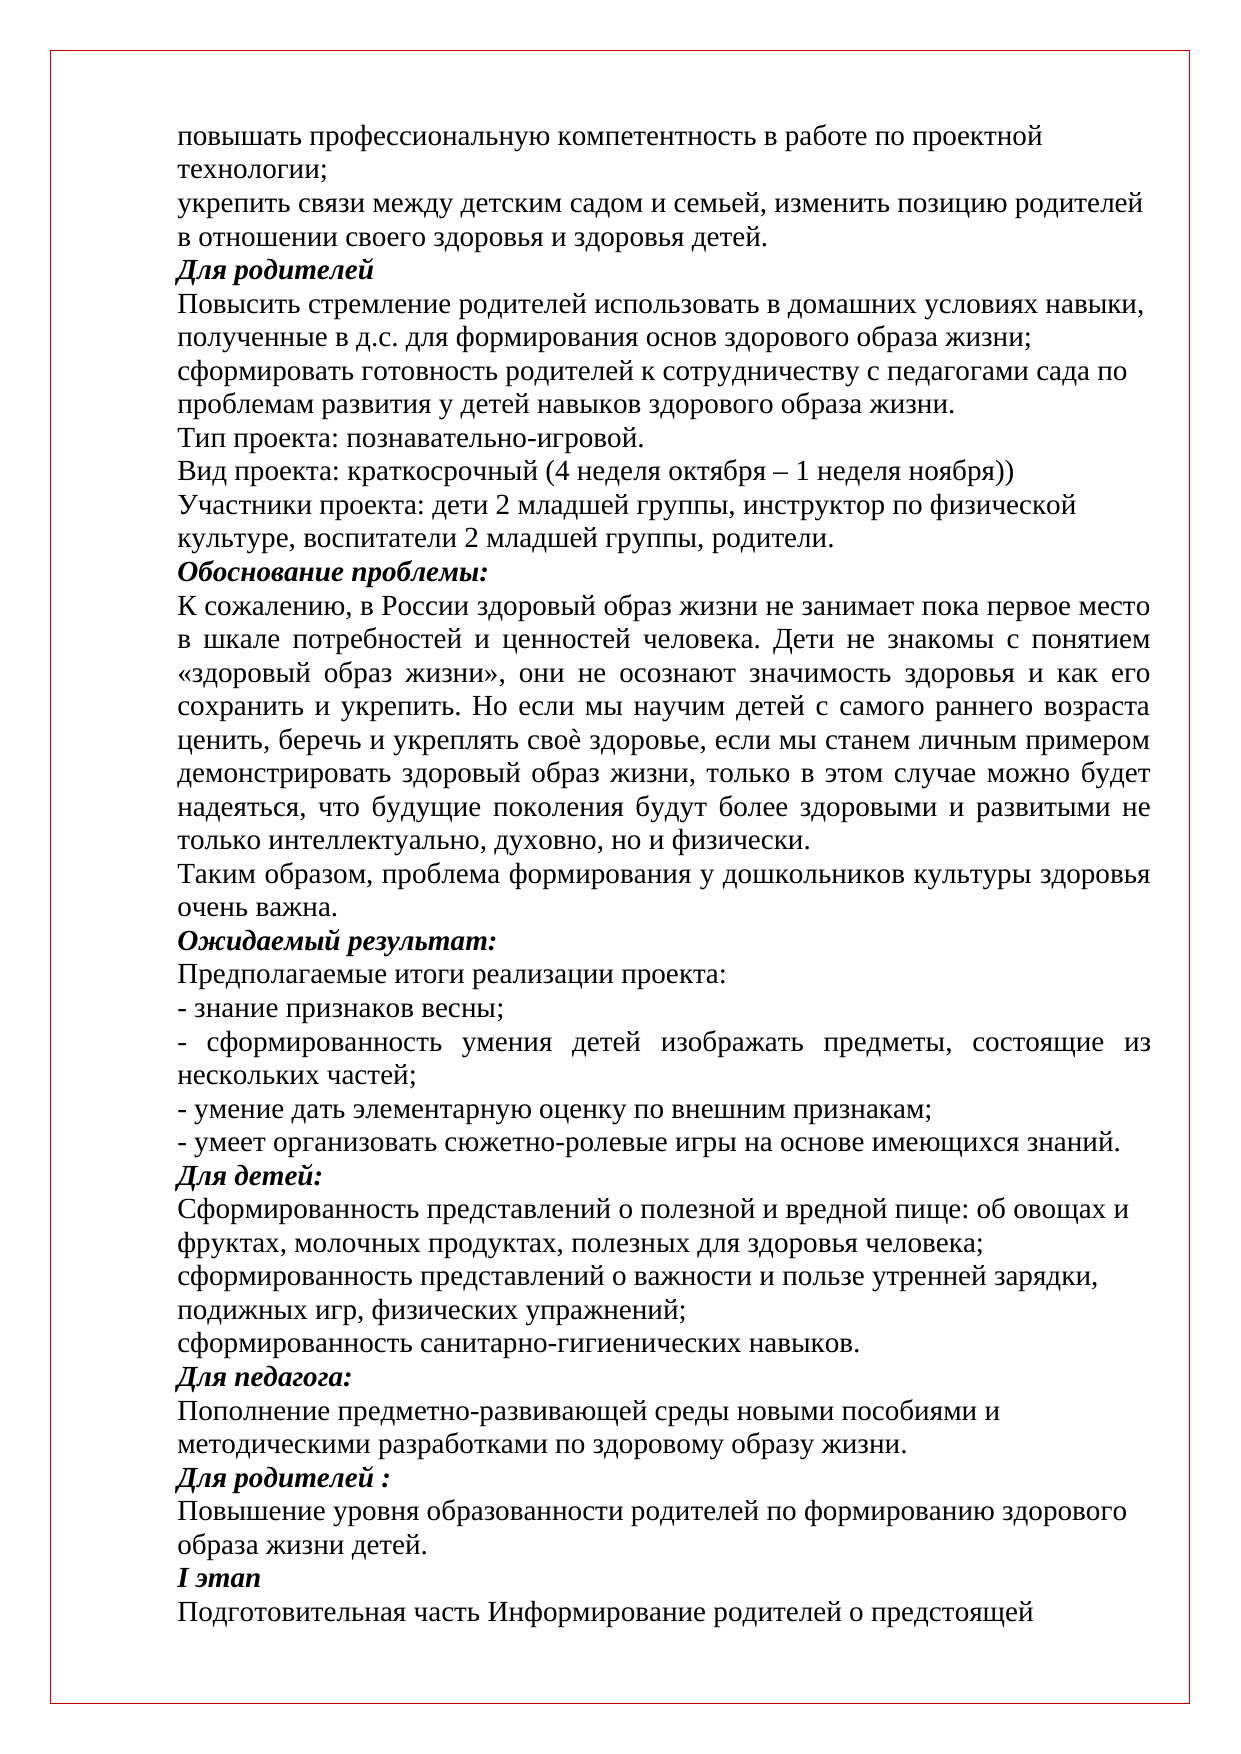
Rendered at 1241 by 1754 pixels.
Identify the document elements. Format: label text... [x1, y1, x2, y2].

text Таким образом, проблема формирования у дошкольников культуры здоровья очень важна. [177, 856, 1152, 923]
text Для родителей [177, 252, 1152, 286]
text культуре, воспитатели 2 младшей группы, родители. [177, 521, 1152, 554]
text - знание признаков весны; [177, 990, 1152, 1024]
text фруктах, молочных продуктах, полезных для здоровья человека; [177, 1225, 1152, 1258]
text Участники проекта: дети 2 младшей группы, инструктор по физической [177, 487, 1152, 521]
text Тип проекта: познавательно-игровой. [177, 420, 1152, 453]
text полученные в д.с. для формирования основ здорового образа жизни; [177, 319, 1152, 353]
text сформированность санитарно-гигиенических навыков. [177, 1326, 1152, 1359]
text Сформированность представлений о полезной и вредной пище: об овощах и [177, 1191, 1152, 1225]
text - умеет организовать сюжетно-ролевые игры на основе имеющихся знаний. [177, 1124, 1152, 1158]
text методическими разработками по здоровому образу жизни. [177, 1426, 1152, 1460]
text подижных игр, физических упражнений; [177, 1292, 1152, 1326]
text Пополнение предметно-развивающей среды новыми пособиями и [177, 1393, 1152, 1426]
text К сожалению, в России здоровый образ жизни не занимает пока первое место в шкале потребностей и ценностей человека. Дети не знакомы с понятием «здоровый образ жизни», они не осознают значимость здоровья и как его сохранить и укрепить. Но если мы научим детей с самого раннего возраста ценить, беречь и укреплять своѐ здоровье, если мы станем личным примером демонстрировать здоровый образ жизни, только в этом случае можно будет надеяться, что будущие поколения будут более здоровыми и развитыми не только интеллектуально, духовно, но и физически. [177, 588, 1152, 856]
text технологии; [177, 152, 1152, 185]
text укрепить связи между детским садом и семьей, изменить позицию родителей [177, 185, 1152, 219]
text Для родителей : [177, 1460, 1152, 1493]
text сформированность представлений о важности и пользе утренней зарядки, [177, 1258, 1152, 1292]
text образа жизни детей. [177, 1527, 1152, 1560]
text - умение дать элементарную оценку по внешним признакам; [177, 1091, 1152, 1124]
text в отношении своего здоровья и здоровья детей. [177, 219, 1152, 252]
text Вид проекта: краткосрочный (4 неделя октября – 1 неделя ноября)) [177, 453, 1152, 487]
text Ожидаемый результат: [177, 923, 1152, 957]
text I этап [177, 1560, 1152, 1594]
text Для детей: [177, 1158, 1152, 1191]
text Повысить стремление родителей использовать в домашних условиях навыки, [177, 286, 1152, 319]
text Обоснование проблемы: [177, 554, 1152, 588]
text проблемам развития у детей навыков здорового образа жизни. [177, 386, 1152, 420]
text - сформированность умения детей изображать предметы, состоящие из нескольких частей; [177, 1024, 1152, 1091]
text повышать профессиональную компетентность в работе по проектной [177, 118, 1152, 152]
text Повышение уровня образованности родителей по формированию здорового [177, 1493, 1152, 1527]
text Для педагога: [177, 1359, 1152, 1393]
text Предполагаемые итоги реализации проекта: [177, 957, 1152, 990]
text Подготовительная часть Информирование родителей о предстоящей [177, 1594, 1152, 1627]
text сформировать готовность родителей к сотрудничеству с педагогами сада по [177, 353, 1152, 386]
